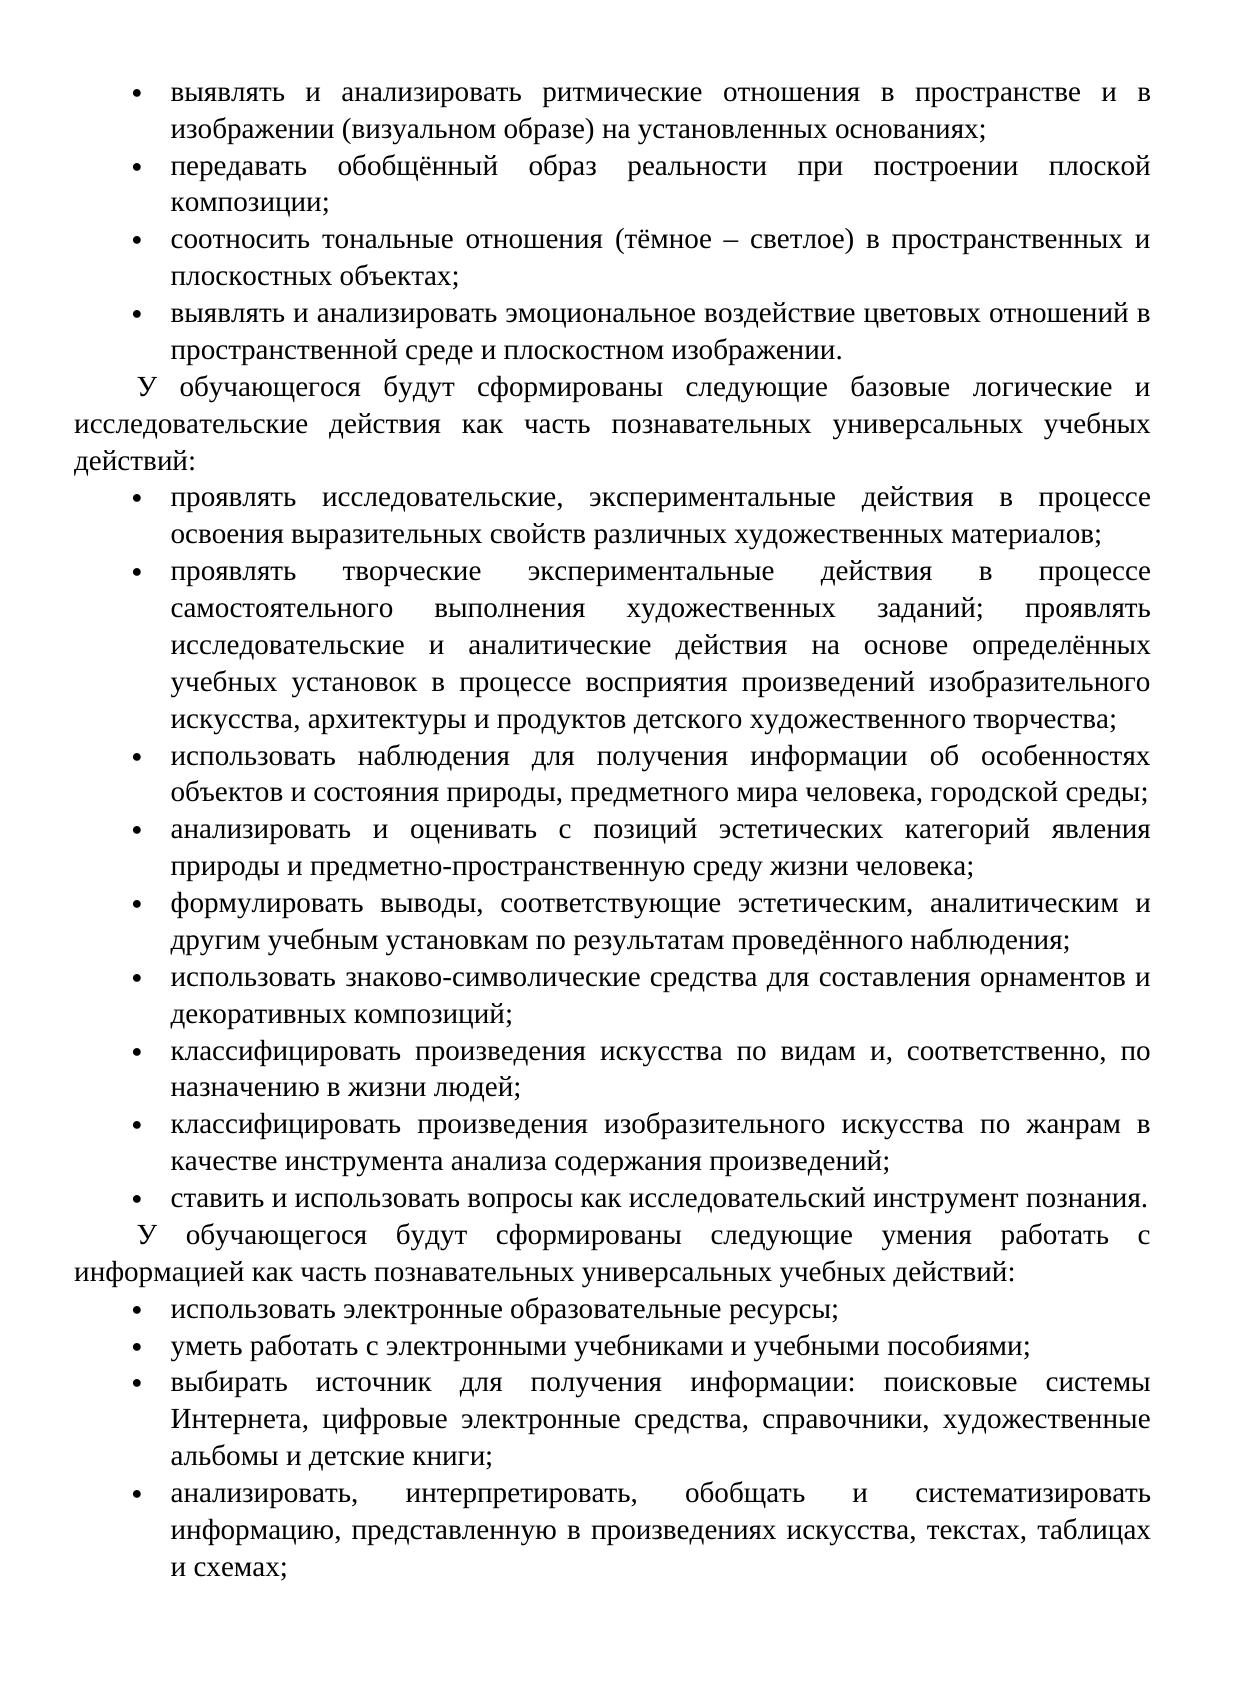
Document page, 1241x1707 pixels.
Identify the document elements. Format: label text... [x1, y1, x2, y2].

list соотносить тональные отношения (тёмное – светлое) в пространственных и плоскостных объектах; [133, 221, 1152, 292]
list передавать обобщённый образ реальности при построении плоской композиции; [133, 148, 1152, 218]
list классифицировать произведения изобразительного искусства по жанрам в качестве инструмента анализа содержания произведений; [133, 1106, 1152, 1177]
list ставить и использовать вопросы как исследовательский инструмент познания. [133, 1180, 1152, 1214]
list выявлять и анализировать эмоциональное воздействие цветовых отношений в пространственной среде и плоскостном изображении. [133, 295, 1152, 366]
list анализировать, интерпретировать, обобщать и систематизировать информацию, представленную в произведениях искусства, текстах, таблицах и схемах; [133, 1475, 1152, 1582]
list проявлять исследовательские, экспериментальные действия в процессе освоения выразительных свойств различных художественных материалов; [133, 479, 1152, 550]
list анализировать и оценивать с позиций эстетических категорий явления природы и предметно-пространственную среду жизни человека; [133, 811, 1152, 882]
list выбирать источник для получения информации: поисковые системы Интернета, цифровые электронные средства, справочники, художественные альбомы и детские книги; [133, 1364, 1152, 1472]
list проявлять творческие экспериментальные действия в процессе самостоятельного выполнения художественных заданий; проявлять исследовательские и аналитические действия на основе определённых учебных установок в процессе восприятия произведений изобразительного искусства, архитектуры и продуктов детского художественного творчества; [133, 553, 1152, 734]
list использовать электронные образовательные ресурсы; [133, 1291, 1152, 1324]
list использовать знаково-символические средства для составления орнаментов и декоративных композиций; [133, 959, 1152, 1029]
list использовать наблюдения для получения информации об особенностях объектов и состояния природы, предметного мира человека, городской среды; [133, 738, 1152, 808]
text У обучающегося будут сформированы следующие умения работать с информацией как часть познавательных универсальных учебных действий: [74, 1217, 1152, 1287]
list формулировать выводы, соответствующие эстетическим, аналитическим и другим учебным установкам по результатам проведённого наблюдения; [133, 885, 1152, 956]
list уметь работать с электронными учебниками и учебными пособиями; [133, 1328, 1152, 1361]
text У обучающегося будут сформированы следующие базовые логические и исследовательские действия как часть познавательных универсальных учебных действий: [74, 369, 1152, 476]
list выявлять и анализировать ритмические отношения в пространстве и в изображении (визуальном образе) на установленных основаниях; [133, 74, 1152, 144]
list классифицировать произведения искусства по видам и, соответственно, по назначению в жизни людей; [133, 1033, 1152, 1103]
